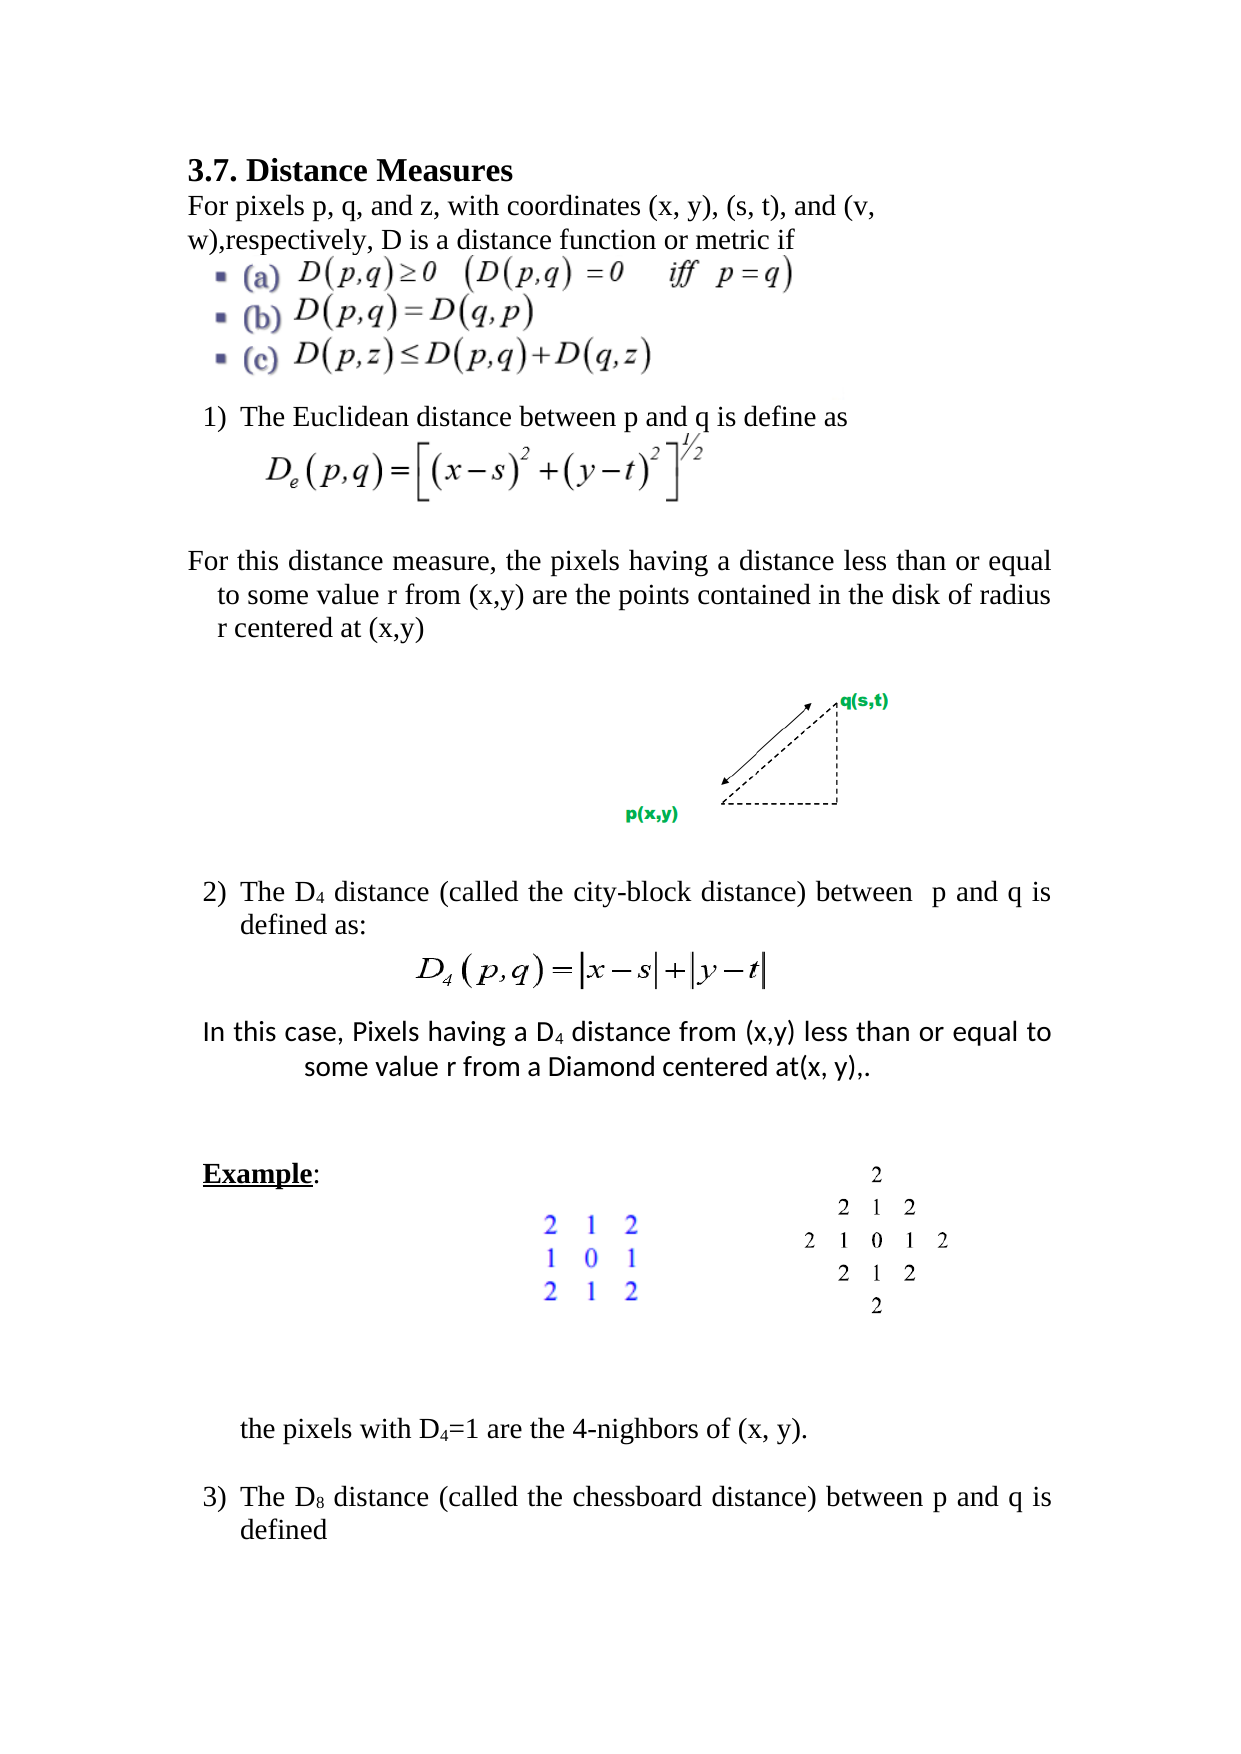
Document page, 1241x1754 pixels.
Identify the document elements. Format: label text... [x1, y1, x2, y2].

picture [239, 433, 712, 505]
list In this case, Pixels having a D4 distance from (x,y) less than or equal to some value r from a Diamond centered at(x, y),. [202, 1013, 1053, 1084]
list The D4 distance (called the city-block distance) between p and q is defined as: [202, 874, 1053, 941]
text 3.7. Distance Measures [187, 150, 1053, 188]
list The Euclidean distance between p and q is define as [202, 399, 1053, 433]
picture [411, 946, 782, 1001]
list Example: [202, 1156, 1053, 1189]
picture [615, 681, 899, 824]
list The D8 distance (called the chessboard distance) between p and q is defined [202, 1479, 1053, 1546]
text For pixels p, q, and z, with coordinates (x, y), (s, t), and (v, w),respectively, D is a distance function or metric if [187, 188, 1053, 255]
picture [523, 1201, 666, 1321]
list the pixels with D4=1 are the 4-nighbors of (x, y). [240, 1412, 1053, 1445]
list For this distance measure, the pixels having a distance less than or equal to some value r from (x,y) are the points contained in the disk of radius r centered at (x,y) [187, 543, 1053, 644]
picture [781, 1162, 957, 1320]
picture [202, 255, 845, 400]
